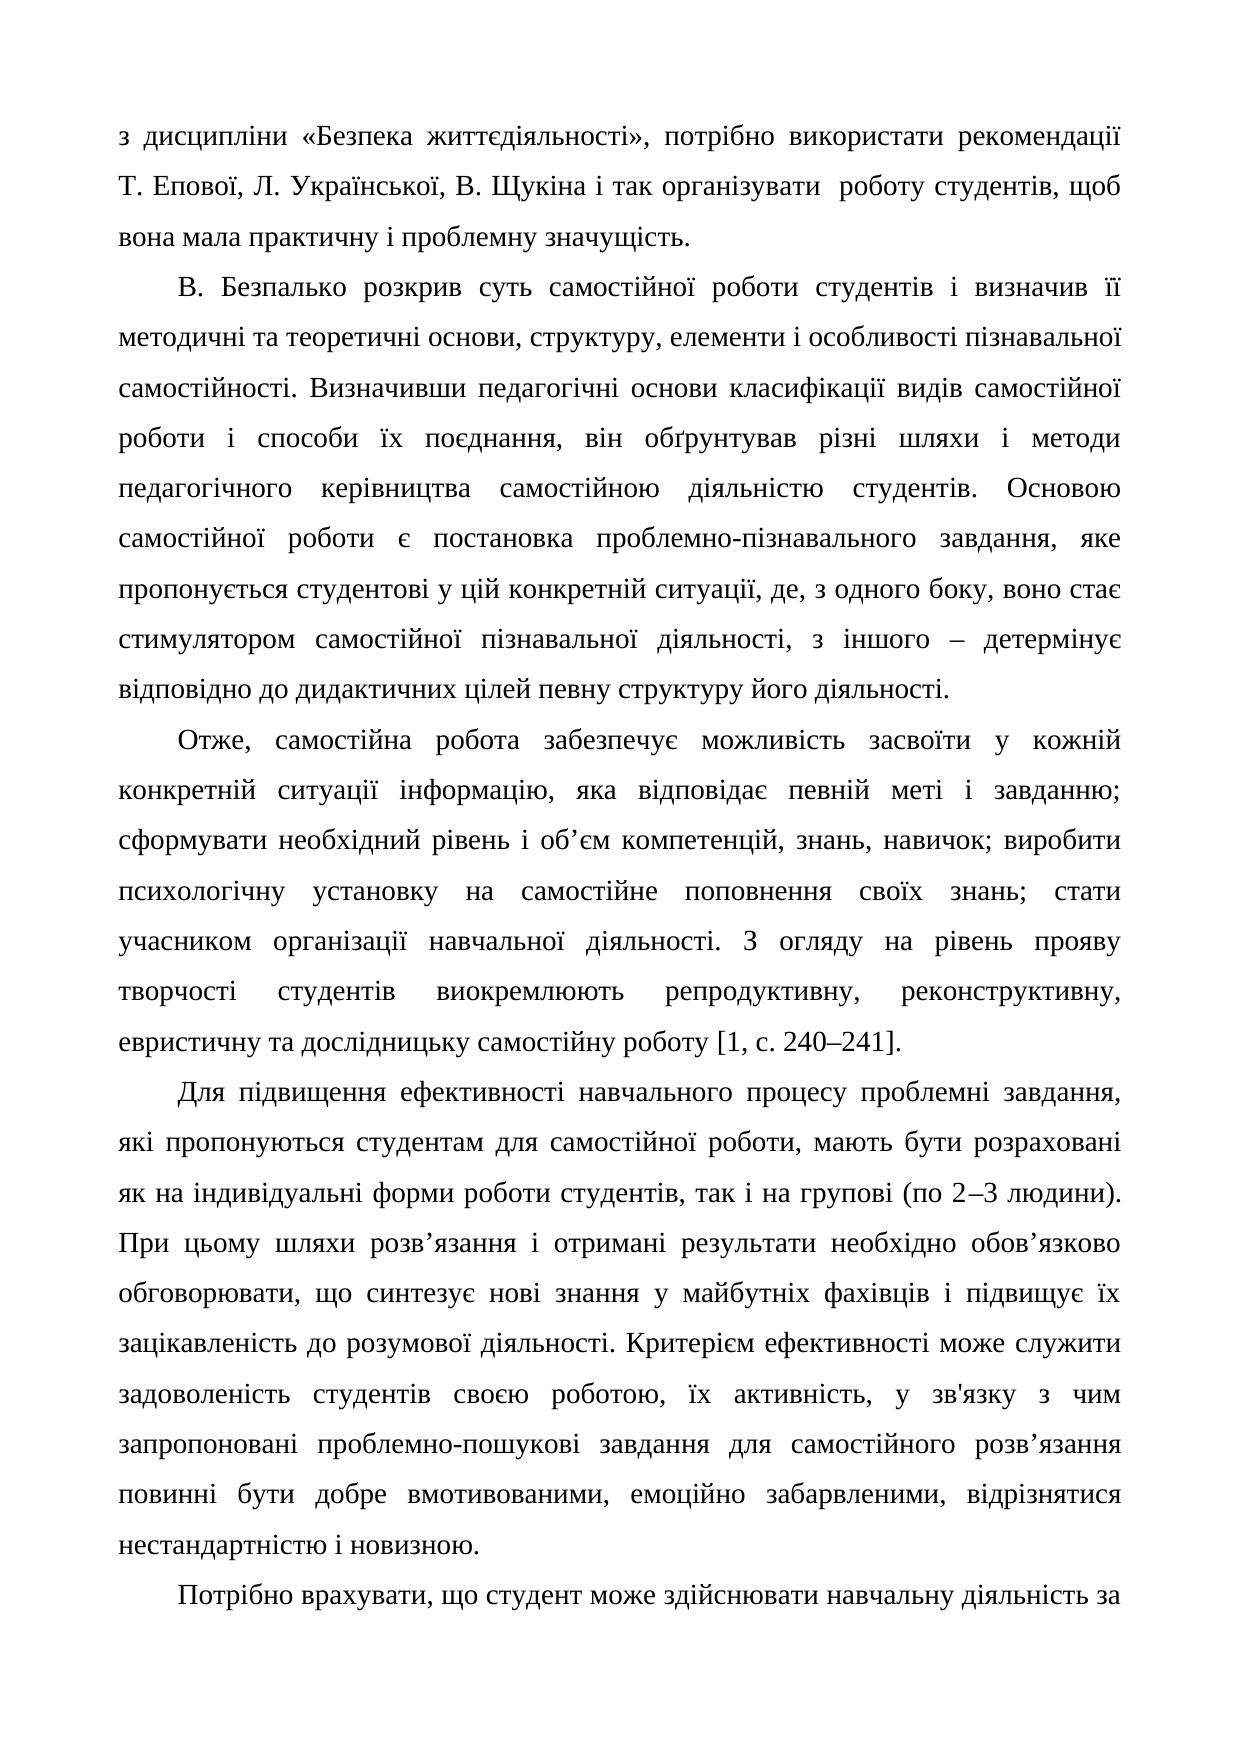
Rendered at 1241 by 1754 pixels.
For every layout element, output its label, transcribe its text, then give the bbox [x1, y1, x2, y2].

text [118, 1577, 1122, 1611]
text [118, 118, 1122, 252]
text Отже, самостійна робота забезпечує можливість засвоїти у кожній конкретній ситуації інформацію, яка відповідає певній меті і завданню; сформувати необхідний рівень і об’єм компетенцій, знань, навичок; виробити психологічну установку на самостійне поповнення своїх знань; стати учасником організації навчальної діяльності. З огляду на рівень прояву творчості студентів виокремлюють репродуктивну, реконструктивну, евристичну та дослідницьку самостійну роботу [1, с. 240–241]. [118, 722, 1122, 1057]
text В. Безпалько розкрив суть самостійної роботи студентів і визначив її методичні та теоретичні основи, структуру, елементи і особливості пізнавальної самостійності. Визначивши педагогічні основи класифікації видів самостійної роботи і способи їх поєднання, він обґрунтував різні шляхи і методи педагогічного керівництва самостійною діяльністю студентів. Основою самостійної роботи є постановка проблемно-пізнавального завдання, яке пропонується студентові у цій конкретній ситуації, де, з одного боку, воно стає стимулятором самостійної пізнавальної діяльності, з іншого – детермінує відповідно до дидактичних цілей певну структуру його діяльності. [118, 269, 1122, 705]
text Для підвищення ефективності навчального процесу проблемні завдання, які пропонуються студентам для самостійної роботи, мають бути розраховані як на індивідуальні форми роботи студентів, так і на групові (по 2–3 людини). При цьому шляхи розв’язання і отримані результати необхідно обов’язково обговорювати, що синтезує нові знання у майбутніх фахівців і підвищує їх зацікавленість до розумової діяльності. Критерієм ефективності може служити задоволеність студентів своєю роботою, їх активність, у зв'язку з чим запропоновані проблемно-пошукові завдання для самостійного розв’язання повинні бути добре вмотивованими, емоційно забарвленими, відрізнятися нестандартністю і новизною. [118, 1074, 1122, 1560]
